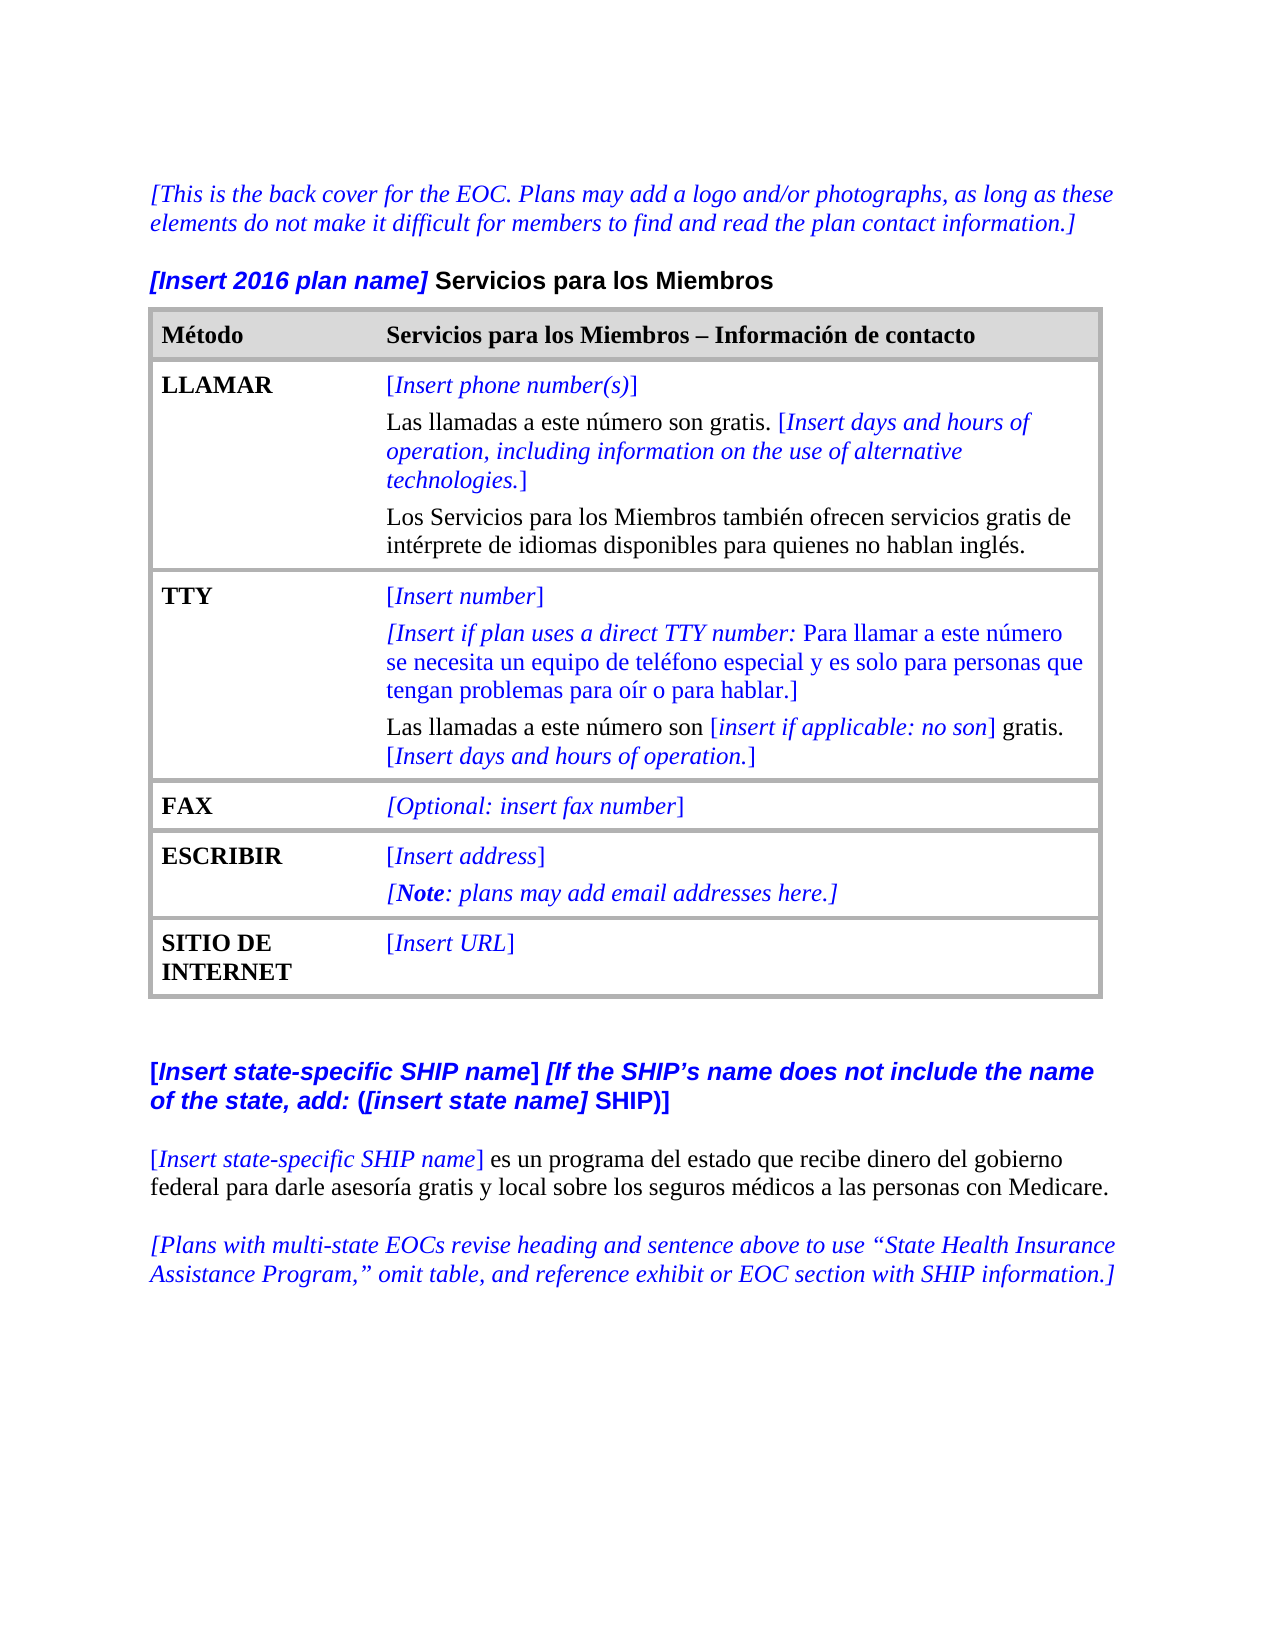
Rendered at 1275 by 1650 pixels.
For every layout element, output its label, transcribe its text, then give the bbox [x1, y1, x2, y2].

subtitle [Insert 2016 plan name] Servicios para los Miembros [150, 266, 1125, 294]
text [Insert state-specific SHIP name] es un programa del estado que recibe dinero del gobierno federal para darle asesoría gratis y local sobre los seguros médicos a las personas con Medicare. [150, 1144, 1125, 1201]
subtitle [Insert state-specific SHIP name] [If the SHIP’s name does not include the name of the state, add: ([insert state name] SHIP)] [150, 1057, 1125, 1114]
table_cell FAX [153, 783, 375, 828]
table_header Servicios para los Miembros – Información de contacto [375, 312, 1098, 357]
table_cell [Insert number] [Insert if plan uses a direct TTY number: Para llamar a este número se necesita un equipo de teléfono especial y es solo para personas que tengan problemas para oír o para hablar.] Las llamadas a este número son [insert if applicable: no son] gratis. [Insert days and hours of operation.] [375, 572, 1098, 778]
table_cell [Insert phone number(s)] Las llamadas a este número son gratis. [Insert days and hours of operation, including information on the use of alternative technologies.] Los Servicios para los Miembros también ofrecen servicios gratis de intérprete de idiomas disponibles para quienes no hablan inglés. [375, 362, 1098, 568]
text [Plans with multi-state EOCs revise heading and sentence above to use “State Health Insurance Assistance Program,” omit table, and reference exhibit or EOC section with SHIP information.] [150, 1230, 1125, 1288]
table_cell SITIO DE INTERNET [153, 920, 375, 994]
table_cell [Insert address] [Note: plans may add email addresses here.] [375, 833, 1098, 916]
table_cell [Optional: insert fax number] [375, 783, 1098, 828]
table_header Método [153, 312, 375, 357]
table_cell ESCRIBIR [153, 833, 375, 916]
table_cell [Insert URL] [375, 920, 1098, 994]
text [This is the back cover for the EOC. Plans may add a logo and/or photographs, as long as these elements do not make it difficult for members to find and read the plan contact information.] [150, 179, 1125, 237]
table_cell LLAMAR [153, 362, 375, 568]
table_cell TTY [153, 572, 375, 778]
